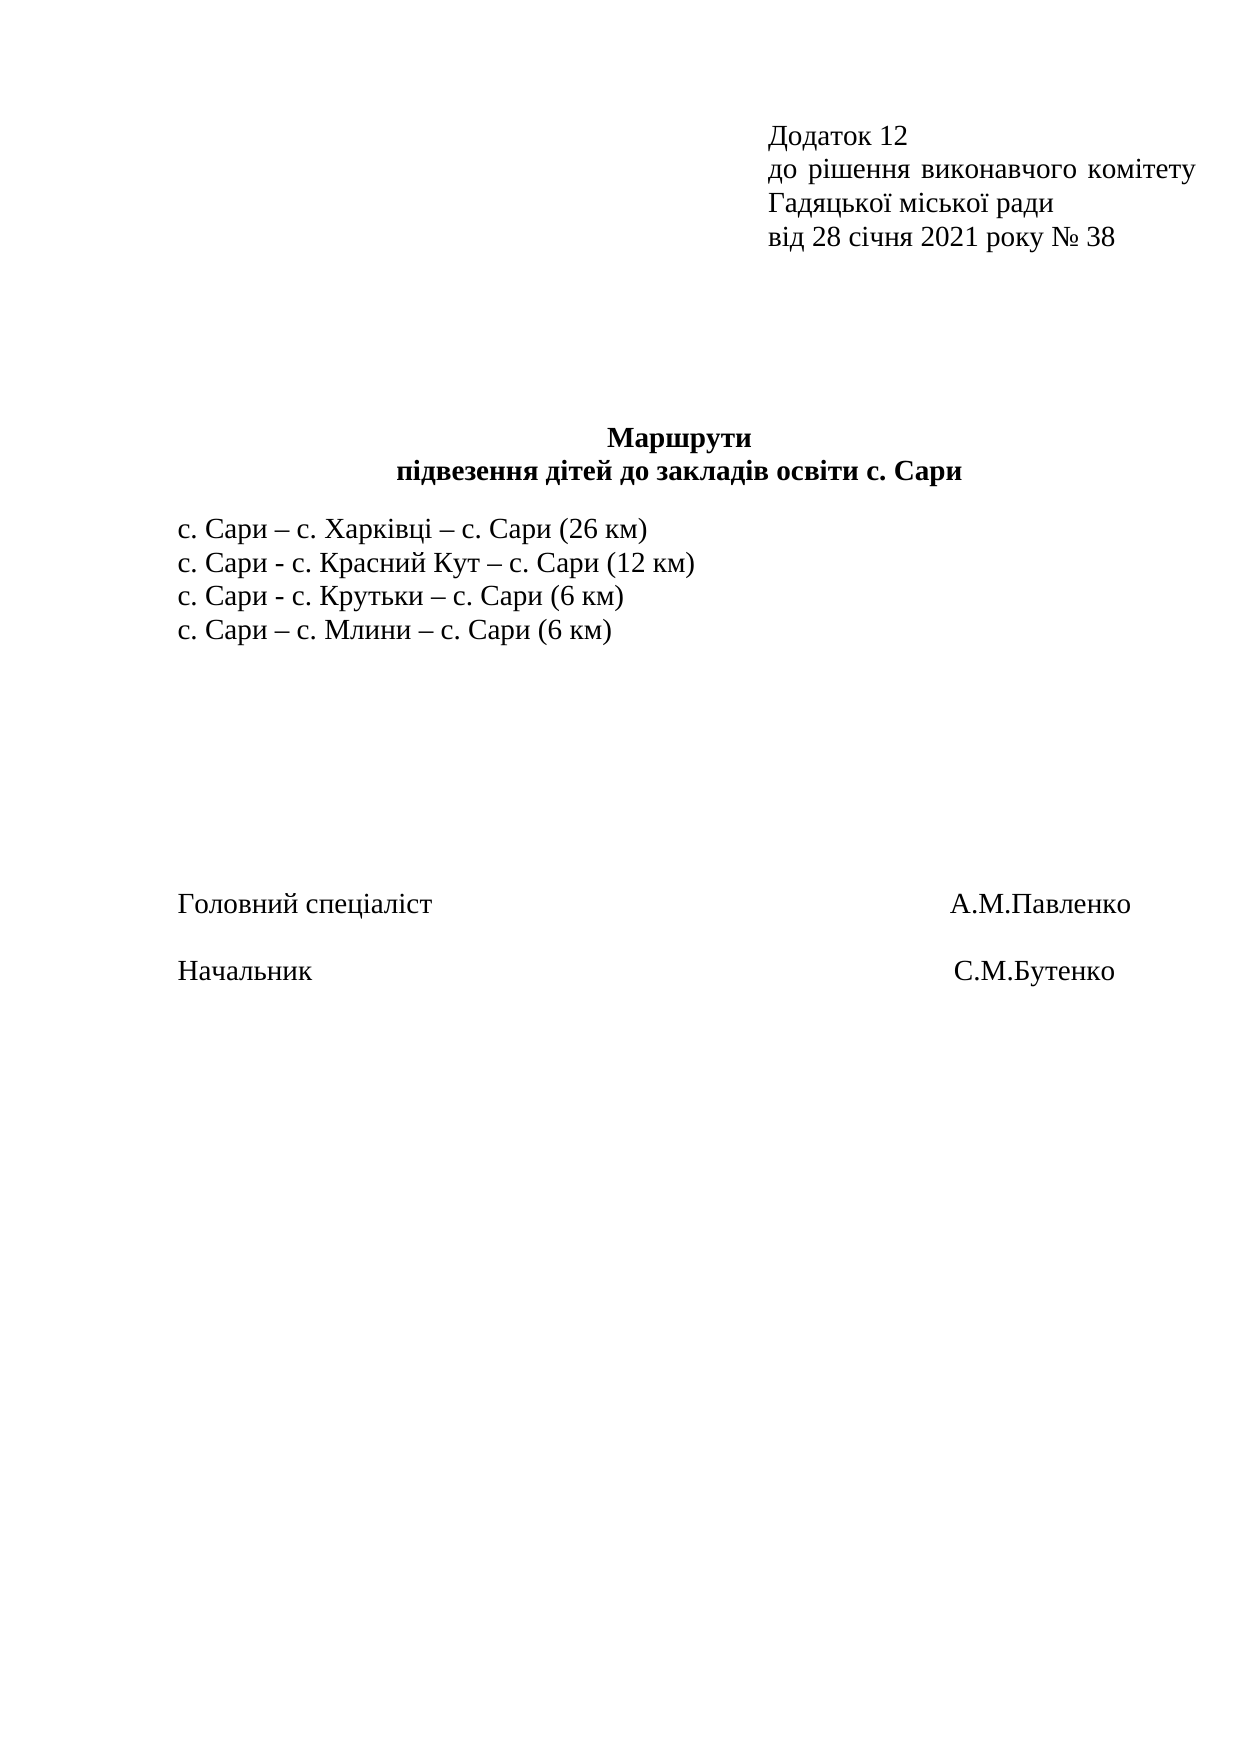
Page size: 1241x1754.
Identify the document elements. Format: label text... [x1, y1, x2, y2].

text Маршрути [177, 420, 1181, 453]
text Начальник С.М.Бутенко [177, 953, 1181, 987]
text с. Сари - с. Красний Кут – с. Сари (12 км) [177, 545, 1181, 578]
text с. Сари – с. Млини – с. Сари (6 км) [177, 612, 1181, 645]
text с. Сари - с. Крутьки – с. Сари (6 км) [177, 578, 1181, 612]
text с. Сари – с. Харківці – с. Сари (26 км) [177, 511, 1181, 545]
text Додаток 12 [768, 118, 1196, 152]
text від 28 січня 2021 року № 38 [768, 219, 1196, 252]
text підвезення дітей до закладів освіти с. Сари [177, 453, 1181, 487]
text Головний спеціаліст А.М.Павленко [177, 886, 1181, 919]
text до рішення виконавчого комітету Гадяцької міської ради [768, 152, 1196, 219]
